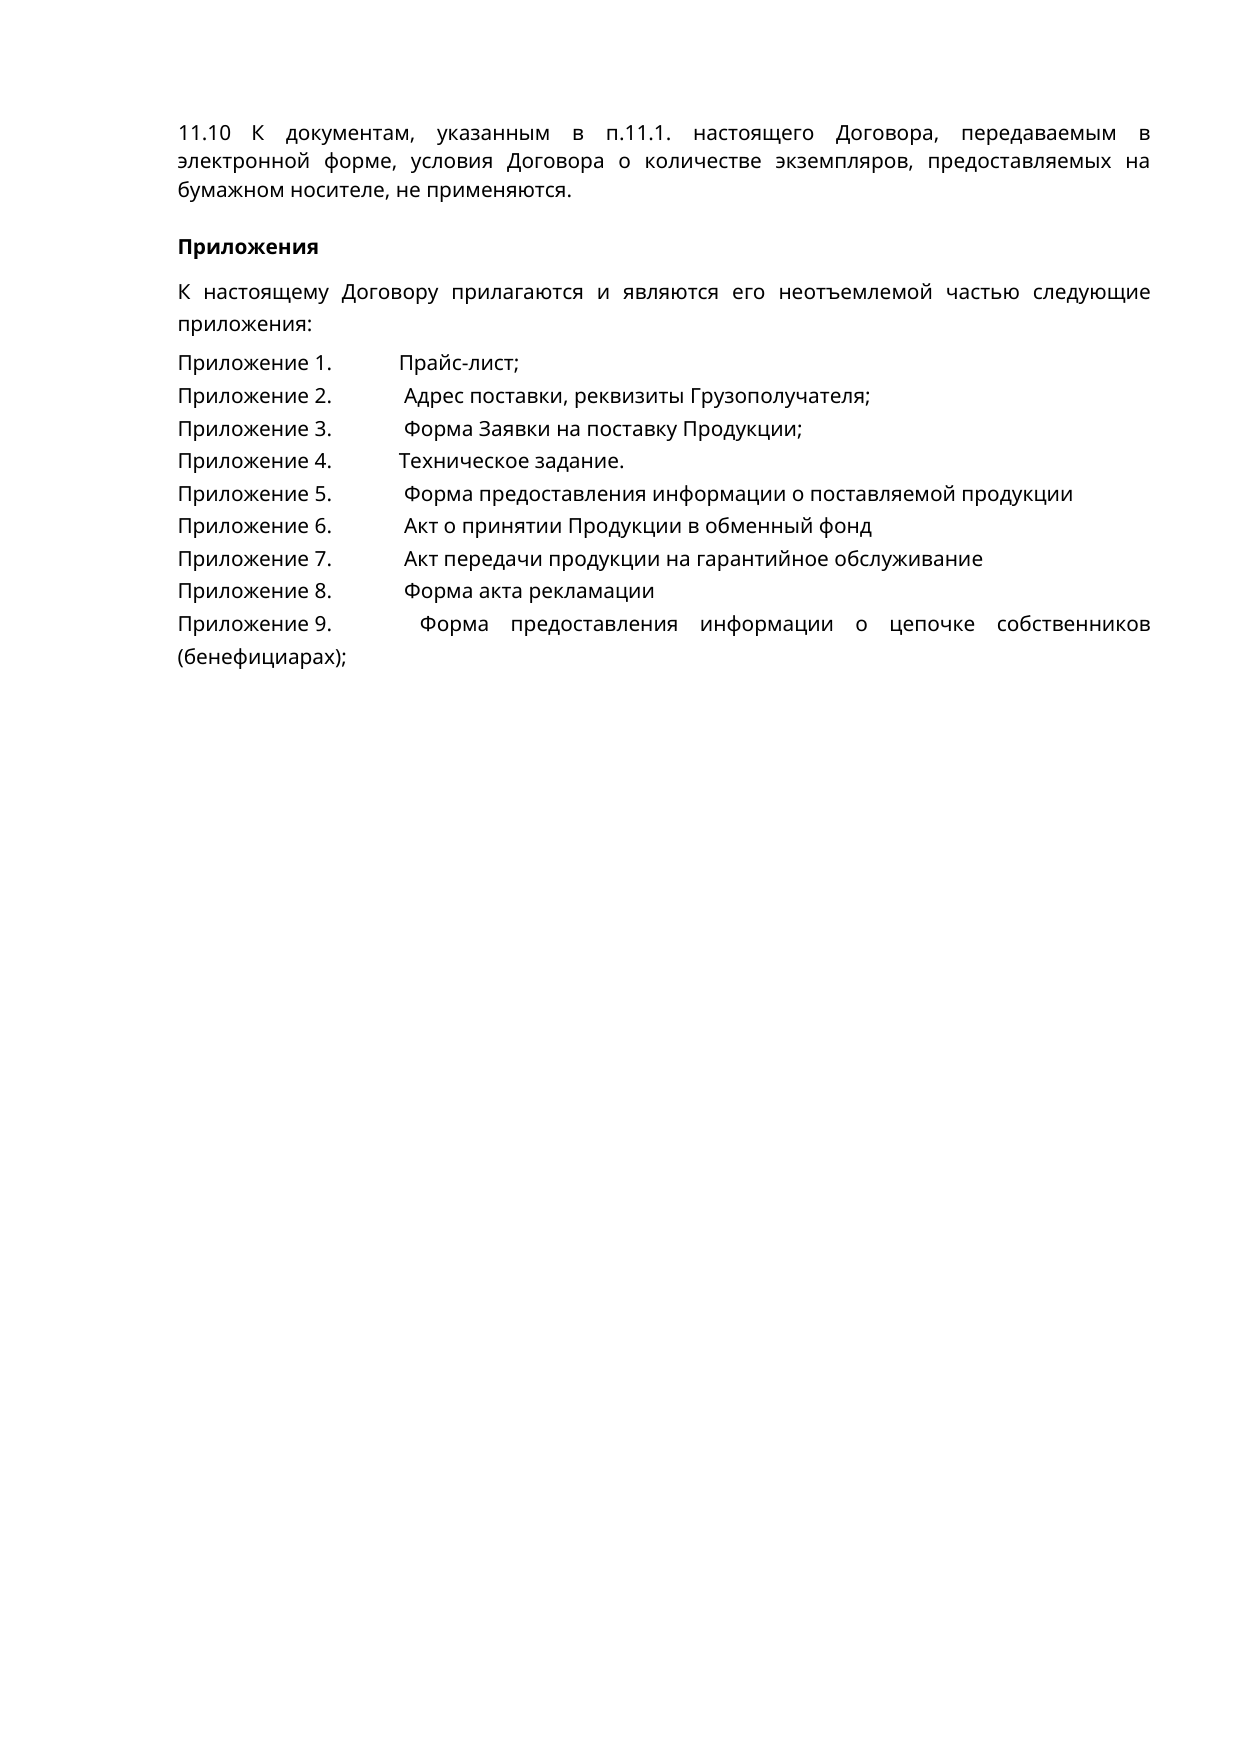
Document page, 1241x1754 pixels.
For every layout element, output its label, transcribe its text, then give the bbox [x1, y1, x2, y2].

list Акт о принятии Продукции в обменный фонд [177, 511, 1152, 540]
list Техническое задание. [177, 446, 1152, 475]
list Форма акта рекламации [177, 577, 1152, 605]
list Акт передачи продукции на гарантийное обслуживание [177, 544, 1152, 572]
text К настоящему Договору прилагаются и являются его неотъемлемой частью следующие приложения: [177, 277, 1152, 338]
list Прайс-лист; [177, 348, 1152, 377]
list К документам, указанным в п.11.1. настоящего Договора, передаваемым в электронной форме, условия Договора о количестве экземпляров, предоставляемых на бумажном носителе, не применяются. [177, 118, 1152, 203]
text Приложения [177, 232, 1152, 260]
list Форма предоставления информации о поставляемой продукции [177, 479, 1152, 507]
list Форма предоставления информации о цепочке собственников (бенефициарах); [177, 609, 1152, 670]
list Форма Заявки на поставку Продукции; [177, 414, 1152, 442]
list Адрес поставки, реквизиты Грузополучателя; [177, 381, 1152, 409]
